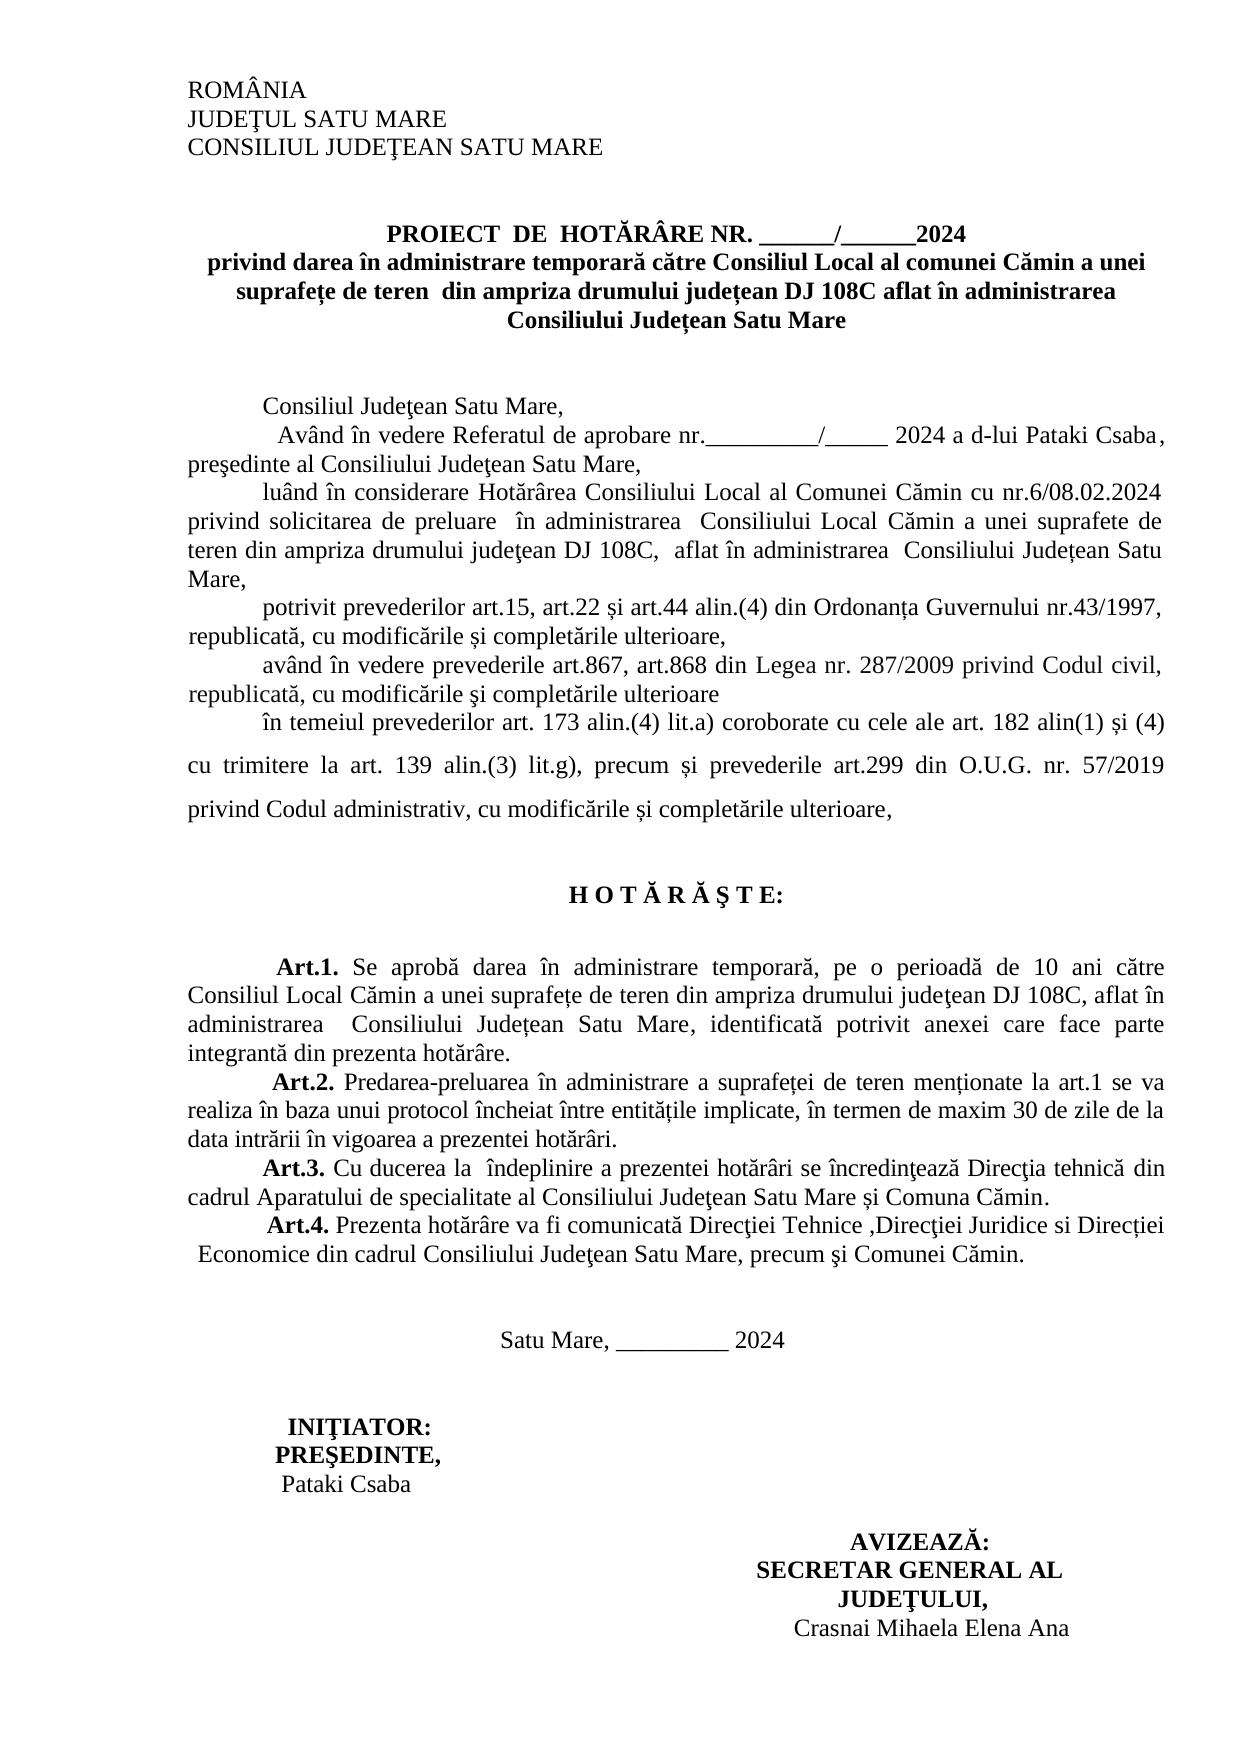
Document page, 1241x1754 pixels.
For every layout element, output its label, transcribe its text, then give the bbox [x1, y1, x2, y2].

text privind darea în administrare temporară către Consiliul Local al comunei Cămin a unei suprafețe de teren din ampriza drumului județean DJ 108C aflat în administrarea Consiliului Județean Satu Mare [187, 247, 1165, 334]
text INIŢIATOR: [187, 1412, 1165, 1441]
text Pataki Csaba [187, 1469, 1165, 1498]
text AVIZEAZĂ: SECRETAR GENERAL AL [187, 1527, 1165, 1584]
text Art.3. Cu ducerea la îndeplinire a prezentei hotărâri se încredinţează Direcţia tehnică din cadrul Aparatului de specialitate al Consiliului Judeţean Satu Mare și Comuna Cămin. [187, 1153, 1165, 1211]
text ROMÂNIA [187, 75, 1165, 104]
text Art.4. Prezenta hotărâre va fi comunicată Direcţiei Tehnice ,Direcţiei Juridice si Direcției Economice din cadrul Consiliului Judeţean Satu Mare, precum şi Comunei Cămin. [197, 1211, 1165, 1268]
text luând în considerare Hotărârea Consiliului Local al Comunei Cămin cu nr.6/08.02.2024 privind solicitarea de preluare în administrarea Consiliului Local Cămin a unei suprafete de teren din ampriza drumului judeţean DJ 108C, aflat în administrarea Consiliului Județean Satu Mare, [187, 477, 1162, 592]
text în temeiul prevederilor art. 173 alin.(4) lit.a) coroborate cu cele ale art. 182 alin(1) și (4) cu trimitere la art. 139 alin.(3) lit.g), precum și prevederile art.299 din O.U.G. nr. 57/2019 privind Codul administrativ, cu modificările și completările ulterioare, [187, 707, 1165, 822]
text potrivit prevederilor art.15, art.22 și art.44 alin.(4) din Ordonanța Guvernului nr.43/1997, republicată, cu modificările și completările ulterioare, [188, 592, 1162, 650]
text Având în vedere Referatul de aprobare nr._________/_____ 2024 a d-lui Pataki Csaba, preşedinte al Consiliului Judeţean Satu Mare, [187, 420, 1165, 477]
text JUDEŢULUI, [187, 1584, 1165, 1613]
text CONSILIUL JUDEŢEAN SATU MARE [187, 132, 1165, 161]
text PROIECT DE HOTĂRÂRE NR. ______/______2024 [187, 219, 1165, 247]
text PREŞEDINTE, [187, 1441, 1165, 1469]
text Crasnai Mihaela Elena Ana [187, 1613, 1165, 1642]
text Satu Mare, _________ 2024 [187, 1326, 1165, 1354]
text H O T Ă R Ă Ş T E: [187, 880, 1165, 909]
text având în vedere prevederile art.867, art.868 din Legea nr. 287/2009 privind Codul civil, republicată, cu modificările şi completările ulterioare [188, 650, 1162, 707]
text JUDEŢUL SATU MARE [187, 104, 1165, 132]
text Art.2. Predarea-preluarea în administrare a suprafeței de teren menționate la art.1 se va realiza în baza unui protocol încheiat între entitățile implicate, în termen de maxim 30 de zile de la data intrării în vigoarea a prezentei hotărâri. [187, 1067, 1165, 1153]
text Consiliul Judeţean Satu Mare, [187, 391, 1165, 420]
text Art.1. Se aprobă darea în administrare temporară, pe o perioadă de 10 ani către Consiliul Local Cămin a unei suprafețe de teren din ampriza drumului judeţean DJ 108C, aflat în administrarea Consiliului Județean Satu Mare, identificată potrivit anexei care face parte integrantă din prezenta hotărâre. [187, 952, 1165, 1067]
